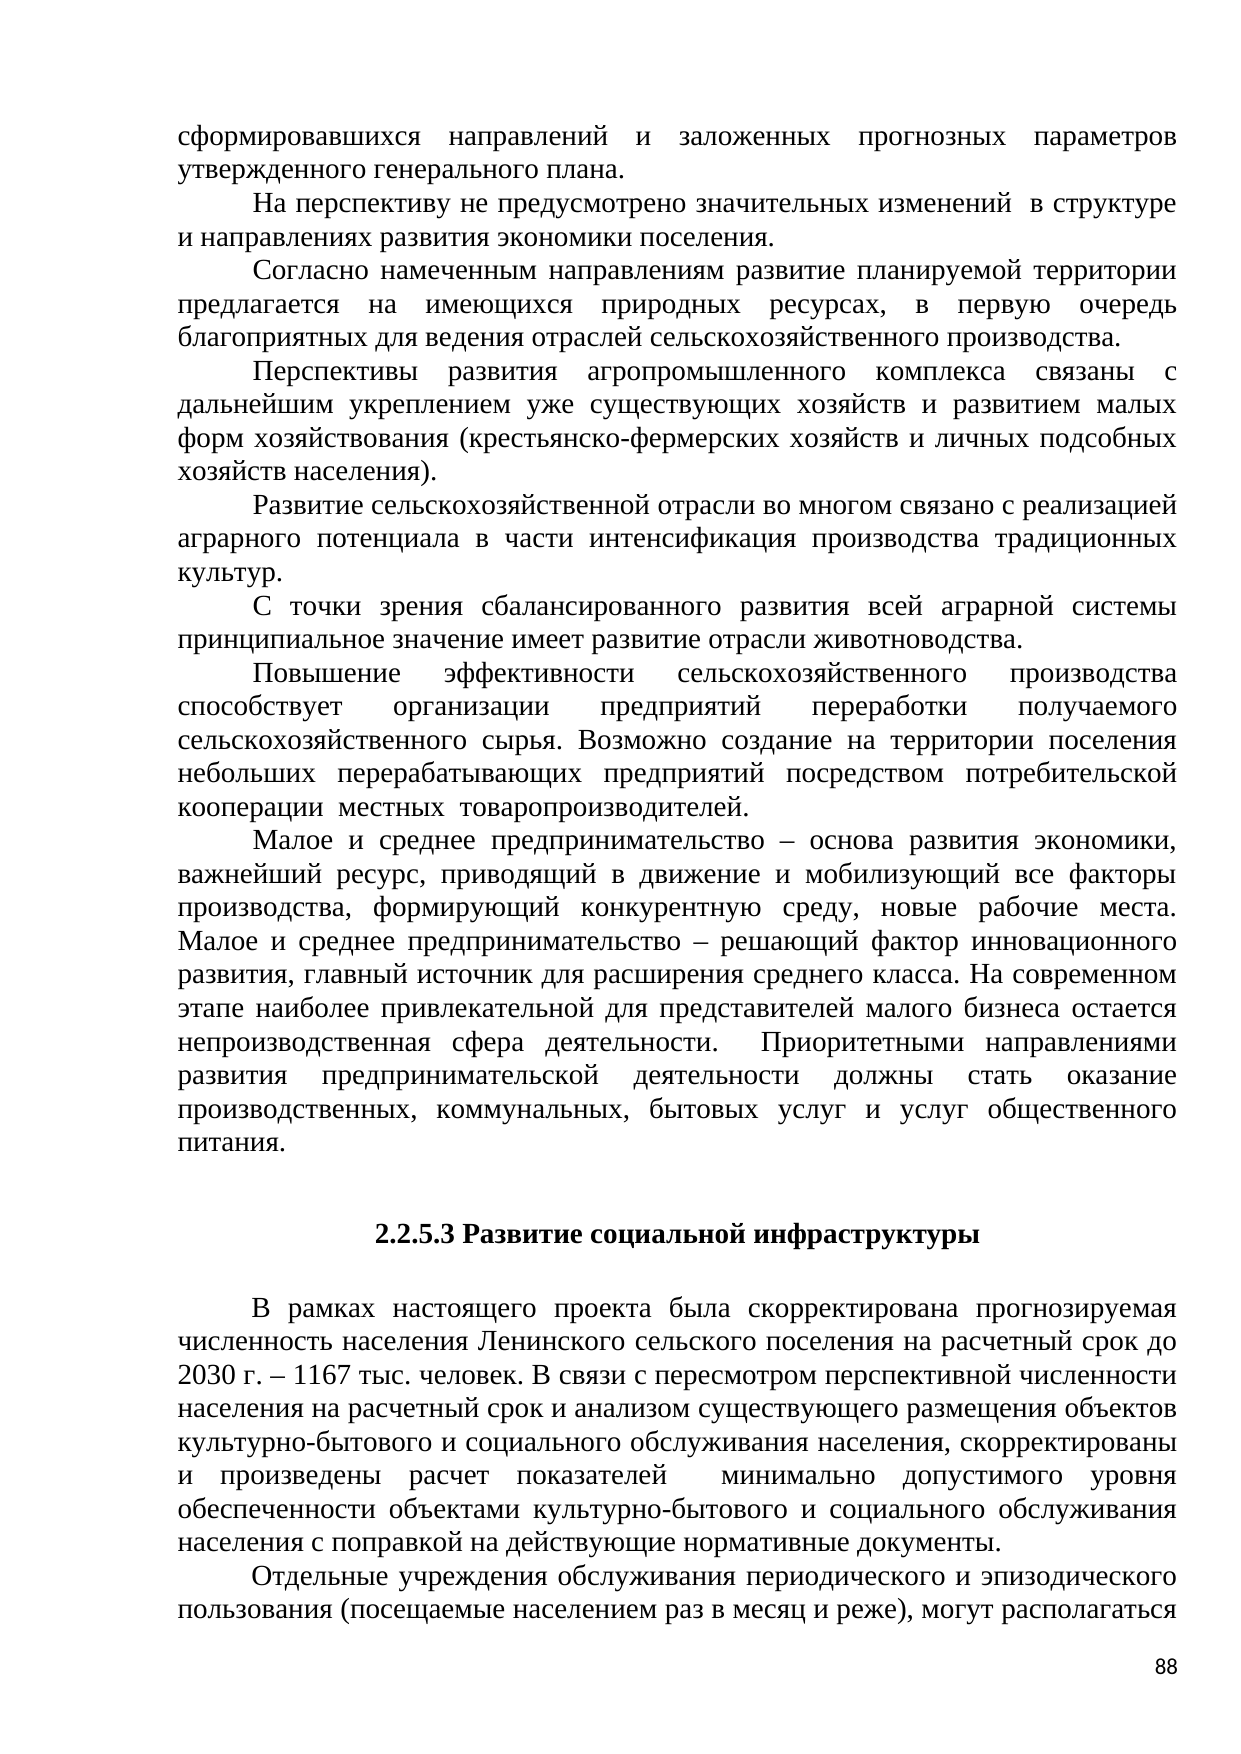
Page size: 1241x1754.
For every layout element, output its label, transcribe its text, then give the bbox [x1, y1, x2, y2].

text Развитие сельскохозяйственной отрасли во многом связано с реализацией аграрного потенциала в части интенсификация производства традиционных культур. [177, 487, 1178, 588]
text Малое и среднее предпринимательство – основа развития экономики, важнейший ресурс, приводящий в движение и мобилизующий все факторы производства, формирующий конкурентную среду, новые рабочие места. Малое и среднее предпринимательство – решающий фактор инновационного развития, главный источник для расширения среднего класса. На современном этапе наиболее привлекательной для представителей малого бизнеса остается непроизводственная сфера деятельности. Приоритетными направлениями развития предпринимательской деятельности должны стать оказание производственных, коммунальных, бытовых услуг и услуг общественного питания. [177, 822, 1178, 1158]
subtitle 2.2.5.3 Развитие социальной инфраструктуры [177, 1216, 1178, 1250]
text В рамках настоящего проекта была скорректирована прогнозируемая численность населения Ленинского сельского поселения на расчетный срок до 2030 г. – 1167 тыс. человек. В связи с пересмотром перспективной численности населения на расчетный срок и анализом существующего размещения объектов культурно-бытового и социального обслуживания населения, скорректированы и произведены расчет показателей минимально допустимого уровня обеспеченности объектами культурно-бытового и социального обслуживания населения с поправкой на действующие нормативные документы. [177, 1290, 1178, 1558]
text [177, 1558, 1178, 1625]
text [177, 118, 1178, 185]
text Повышение эффективности сельскохозяйственного производства способствует организации предприятий переработки получаемого сельскохозяйственного сырья. Возможно создание на территории поселения небольших перерабатывающих предприятий посредством потребительской кооперации местных товаропроизводителей. [177, 655, 1178, 822]
text На перспективу не предусмотрено значительных изменений в структуре и направлениях развития экономики поселения. [177, 185, 1178, 252]
text С точки зрения сбалансированного развития всей аграрной системы принципиальное значение имеет развитие отрасли животноводства. [177, 588, 1178, 655]
text Согласно намеченным направлениям развитие планируемой территории предлагается на имеющихся природных ресурсах, в первую очередь благоприятных для ведения отраслей сельскохозяйственного производства. [177, 252, 1178, 353]
text Перспективы развития агропромышленного комплекса связаны с дальнейшим укреплением уже существующих хозяйств и развитием малых форм хозяйствования (крестьянско-фермерских хозяйств и личных подсобных хозяйств населения). [177, 353, 1178, 487]
